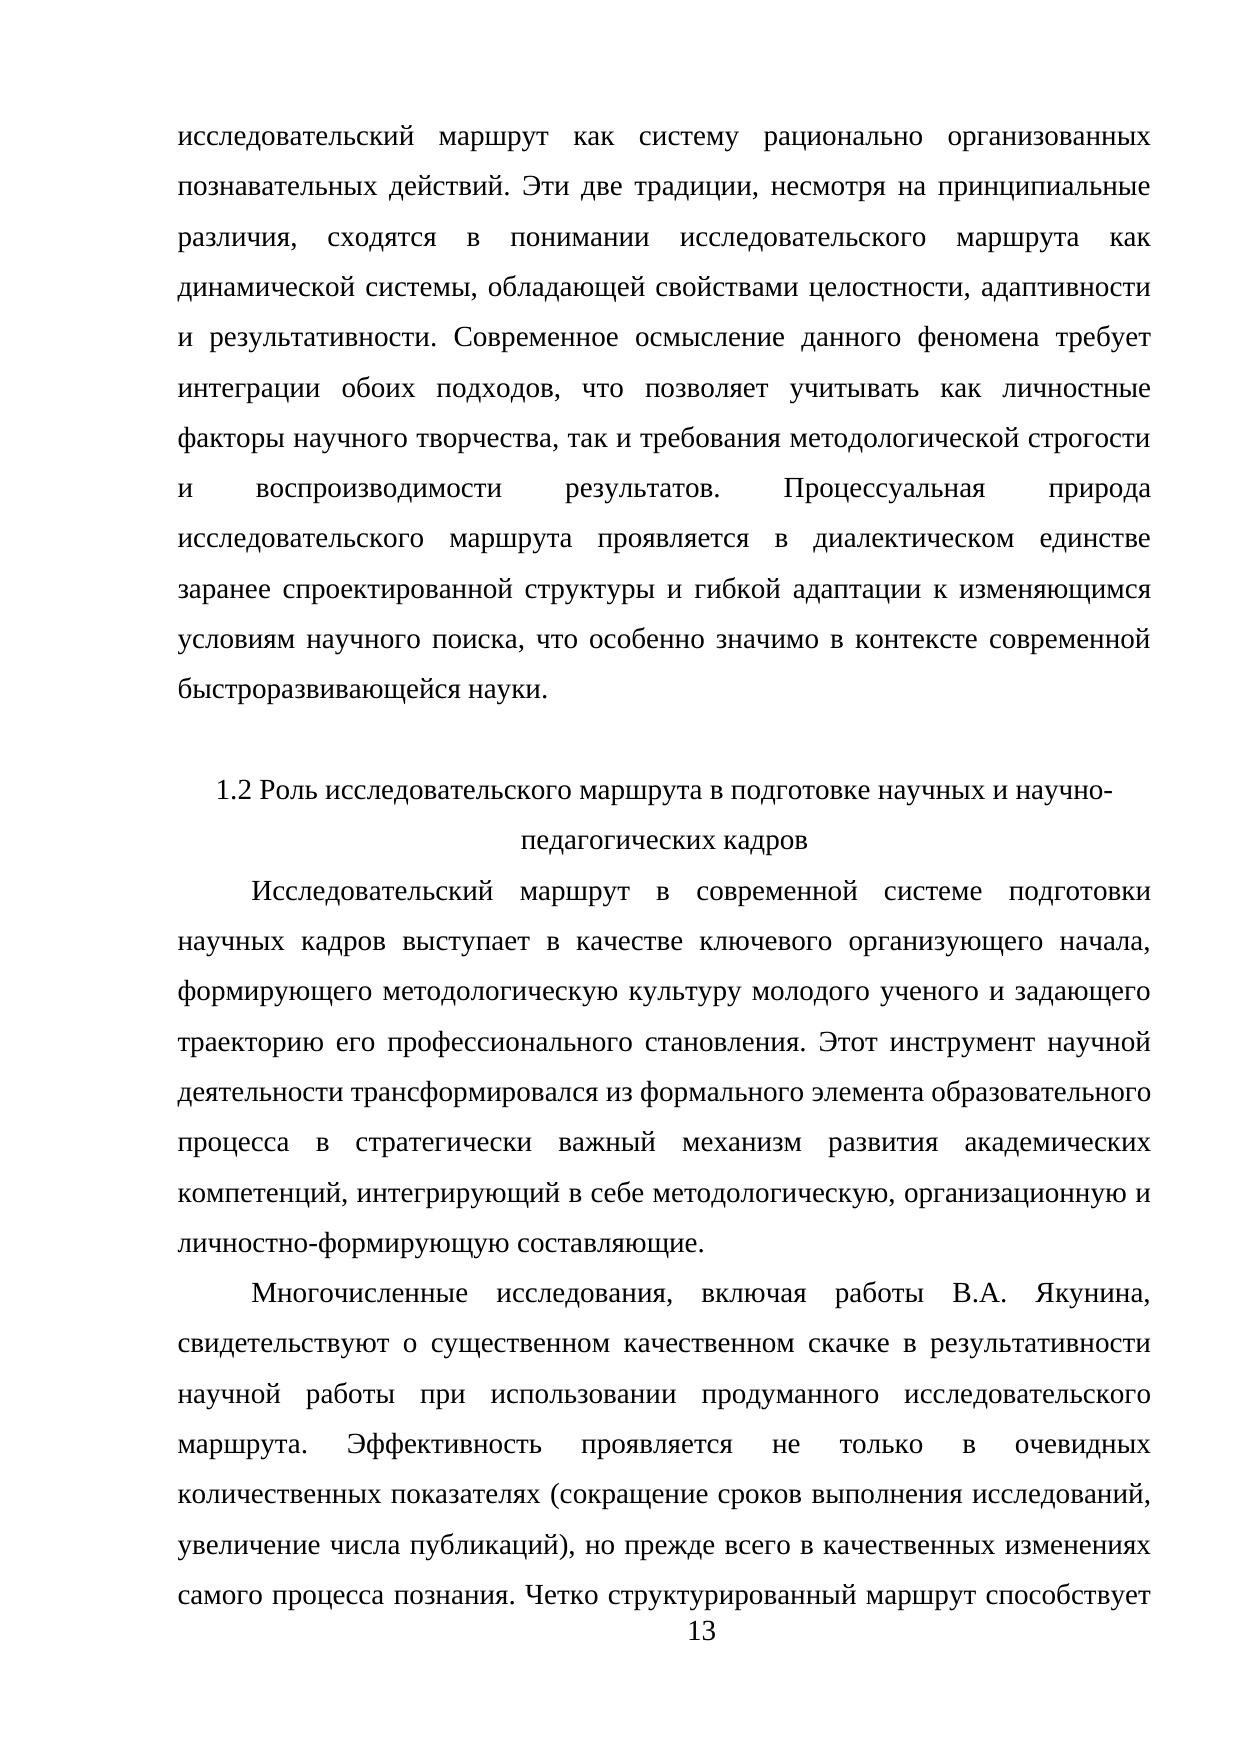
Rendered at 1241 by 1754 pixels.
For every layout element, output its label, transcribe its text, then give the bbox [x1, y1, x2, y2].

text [177, 118, 1152, 705]
list Роль исследовательского маршрута в подготовке научных и научно-педагогических кадров [177, 772, 1152, 856]
text Исследовательский маршрут в современной системе подготовки научных кадров выступает в качестве ключевого организующего начала, формирующего методологическую культуру молодого ученого и задающего траекторию его профессионального становления. Этот инструмент научной деятельности трансформировался из формального элемента образовательного процесса в стратегически важный механизм развития академических компетенций, интегрирующий в себе методологическую, организационную и личностно-формирующую составляющие. [177, 873, 1152, 1258]
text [177, 1275, 1152, 1611]
